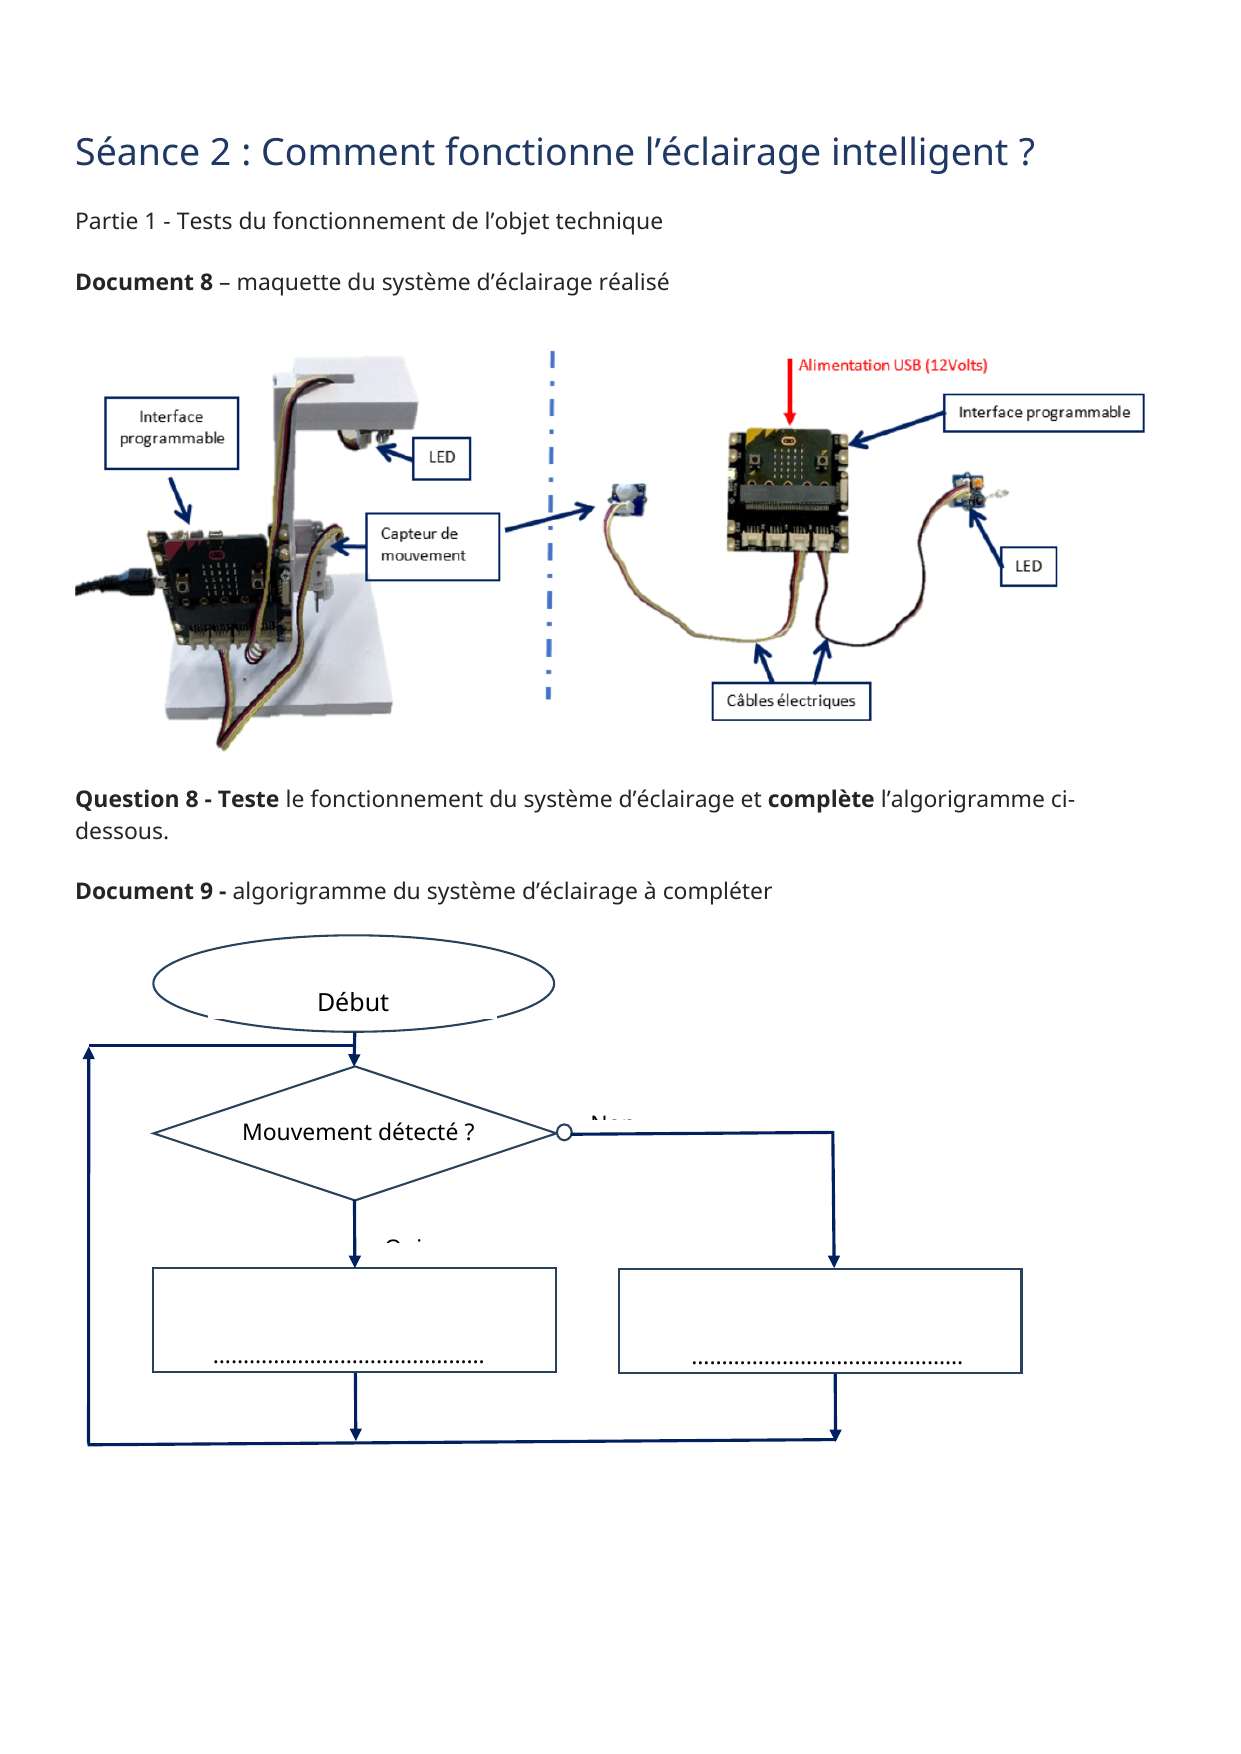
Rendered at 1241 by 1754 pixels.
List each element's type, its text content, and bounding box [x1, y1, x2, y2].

text Question 8 - Teste le fonctionnement du système d’éclairage et complète l’algorigramme ci-dessous. [75, 783, 1165, 846]
picture [75, 326, 1151, 755]
subtitle Séance 2 : Comment fonctionne l’éclairage intelligent ? [75, 125, 1165, 176]
text Document 8 – maquette du système d’éclairage réalisé [75, 266, 1165, 297]
text Document 9 - algorigramme du système d’éclairage à compléter [75, 875, 1165, 906]
text Partie 1 - Tests du fonctionnement de l’objet technique [75, 205, 1165, 236]
